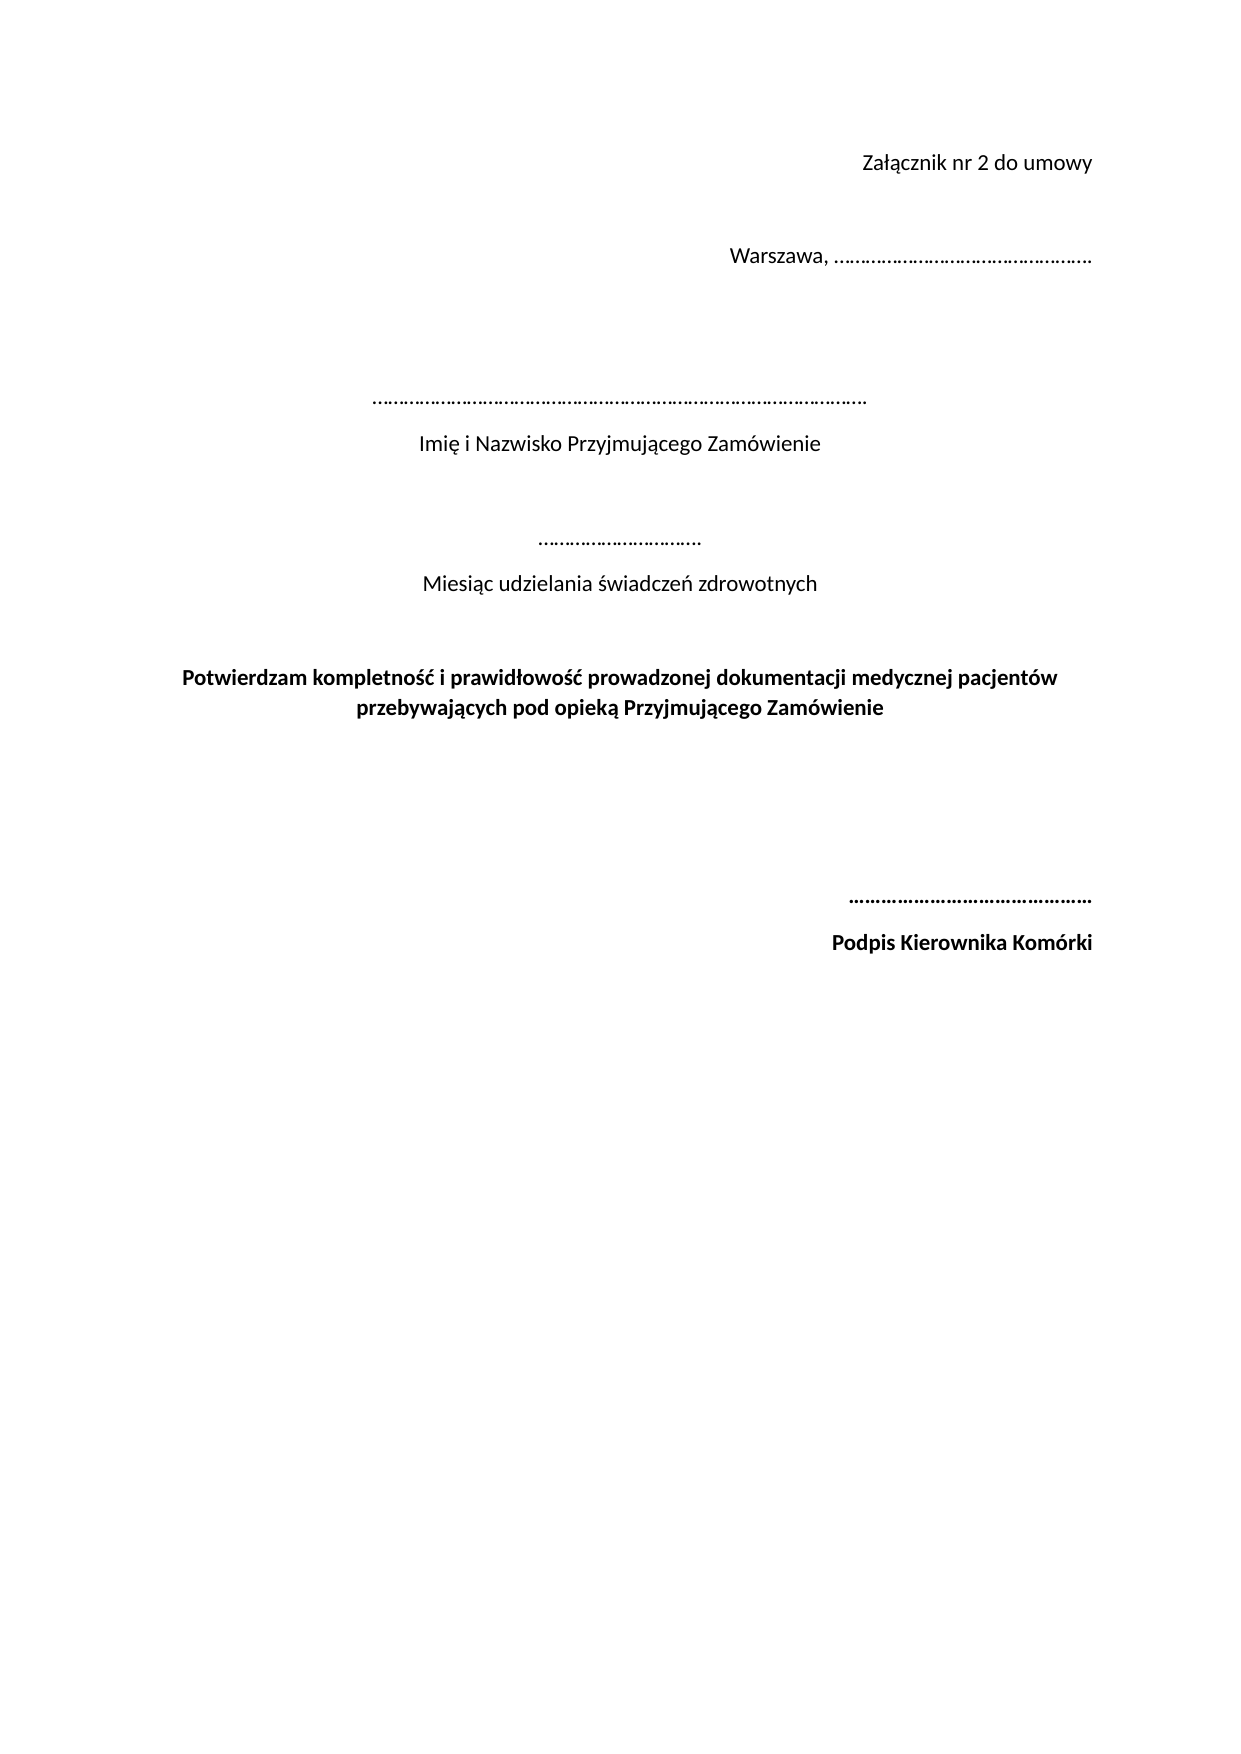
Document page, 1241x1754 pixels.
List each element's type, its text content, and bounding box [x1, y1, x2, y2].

text ……………………………………… [148, 881, 1093, 909]
text Potwierdzam kompletność i prawidłowość prowadzonej dokumentacji medycznej pacjentów przebywających pod opieką Przyjmującego Zamówienie [148, 663, 1093, 721]
text …………………………………………………………………………………. [148, 382, 1093, 410]
text …………………………. [148, 523, 1093, 551]
text Podpis Kierownika Komórki [148, 928, 1093, 956]
text Załącznik nr 2 do umowy [148, 148, 1093, 176]
text Warszawa, …………………………………………. [148, 241, 1093, 269]
text Imię i Nazwisko Przyjmującego Zamówienie [148, 429, 1093, 457]
text Miesiąc udzielania świadczeń zdrowotnych [148, 569, 1093, 597]
